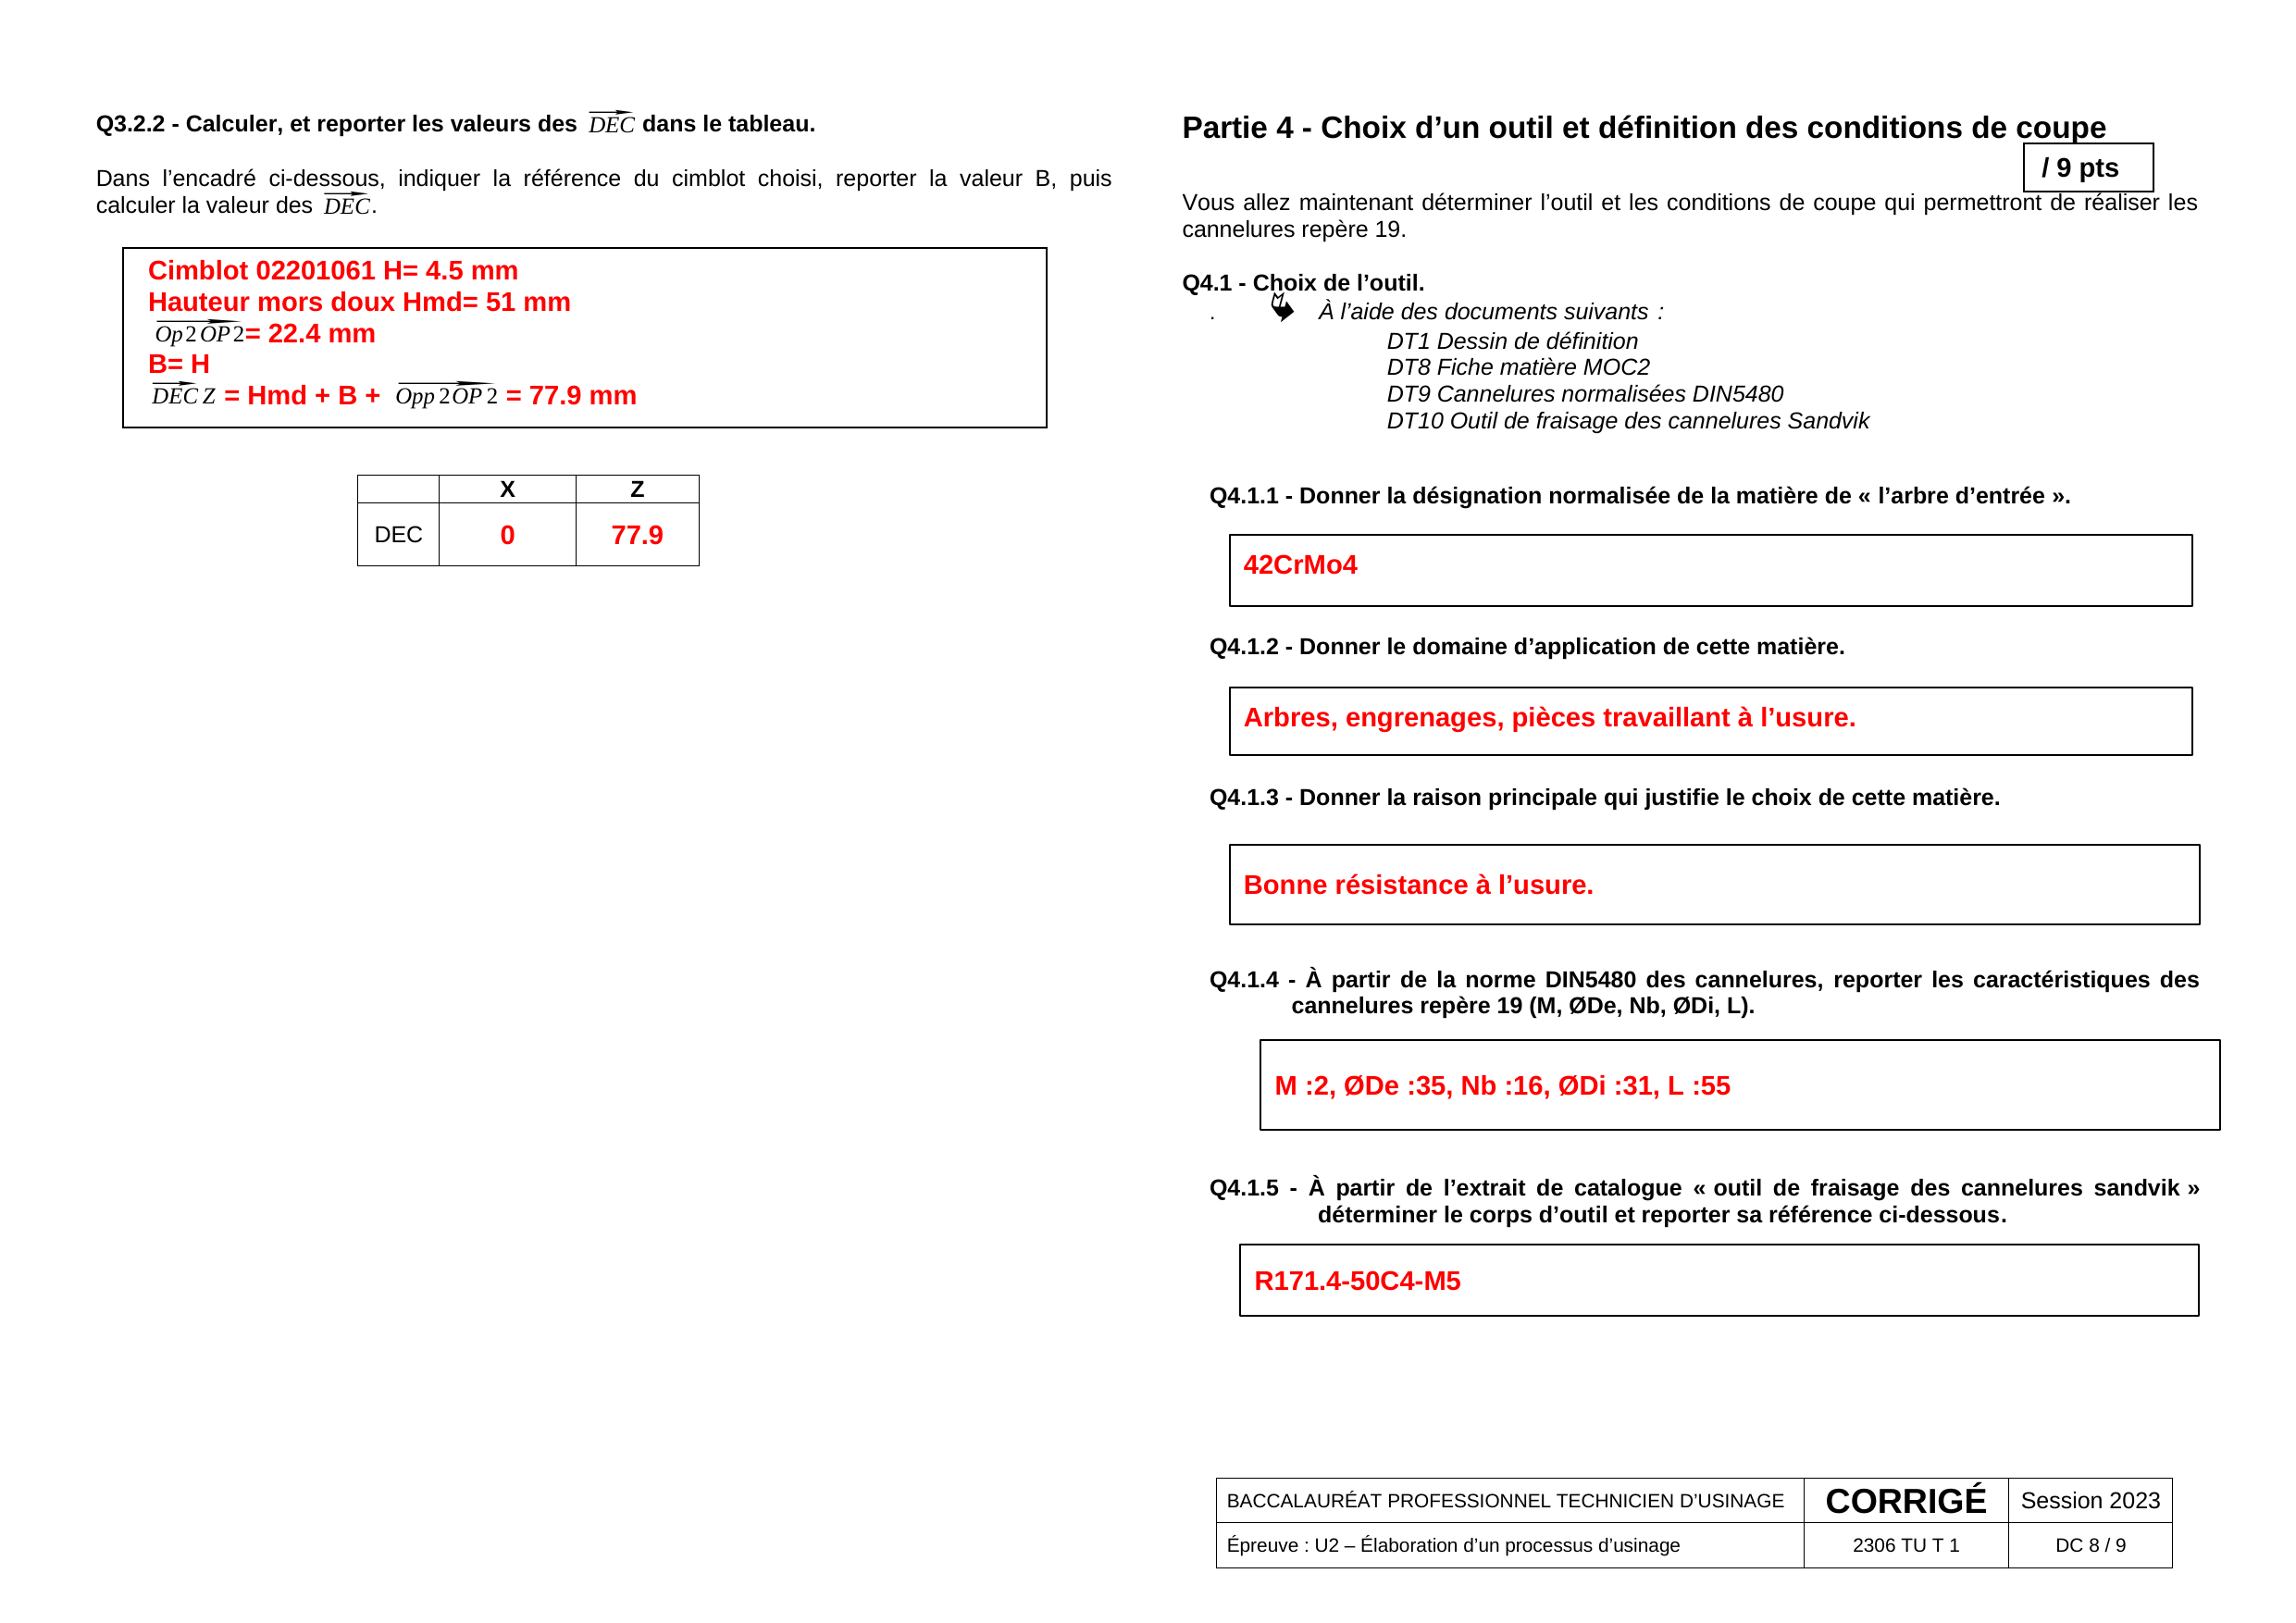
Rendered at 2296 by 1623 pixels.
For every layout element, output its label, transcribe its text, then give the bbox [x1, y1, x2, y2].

table_header Z [577, 476, 699, 502]
text DT8 Fiche matière MOC2 [1332, 353, 2200, 380]
text Q4.1.3 - Donner la raison principale qui justifie le choix de cette matière. [1210, 784, 2200, 811]
text Q4.1.5 - À partir de l’extrait de catalogue « outil de fraisage des cannelures sandvik » déterminer le corps d’outil et reporter sa référence ci-dessous. [1210, 1174, 2200, 1227]
text DT1 Dessin de définition [1332, 327, 2200, 353]
text Q4.1 - Choix de l’outil. [1182, 269, 2200, 295]
text Q3.2.2 - Calculer, et reporter les valeurs des dans le tableau. [95, 109, 1113, 138]
table_cell DEC [358, 503, 439, 565]
text Partie 4 - Choix d’un outil et définition des conditions de coupe [1182, 109, 2132, 145]
text Q4.1.1 - Donner la désignation normalisée de la matière de « l’arbre d’entrée ». [1210, 482, 2200, 509]
text Dans l’encadré ci-dessous, indiquer la référence du cimblot choisi, reporter la valeur B, puis calculer la valeur des . [95, 165, 1113, 219]
text DT10 Outil de fraisage des cannelures Sandvik [1332, 407, 2200, 433]
text . À l’aide des documents suivants : [1210, 295, 2200, 327]
text DT9 Cannelures normalisées DIN5480 [1332, 380, 2200, 407]
table_header [358, 476, 439, 502]
table_cell 77.9 [577, 503, 699, 565]
text Q4.1.2 - Donner le domaine d’application de cette matière. [1210, 633, 2200, 660]
table_header X [440, 476, 576, 502]
table_cell 0 [440, 503, 576, 565]
text Q4.1.4 - À partir de la norme DIN5480 des cannelures, reporter les caractéristiques des cannelures repère 19 (M, ØDe, Nb, ØDi, L). [1210, 965, 2200, 1019]
text Vous allez maintenant déterminer l’outil et les conditions de coupe qui permettront de réaliser les cannelures repère 19. [1182, 189, 2200, 242]
